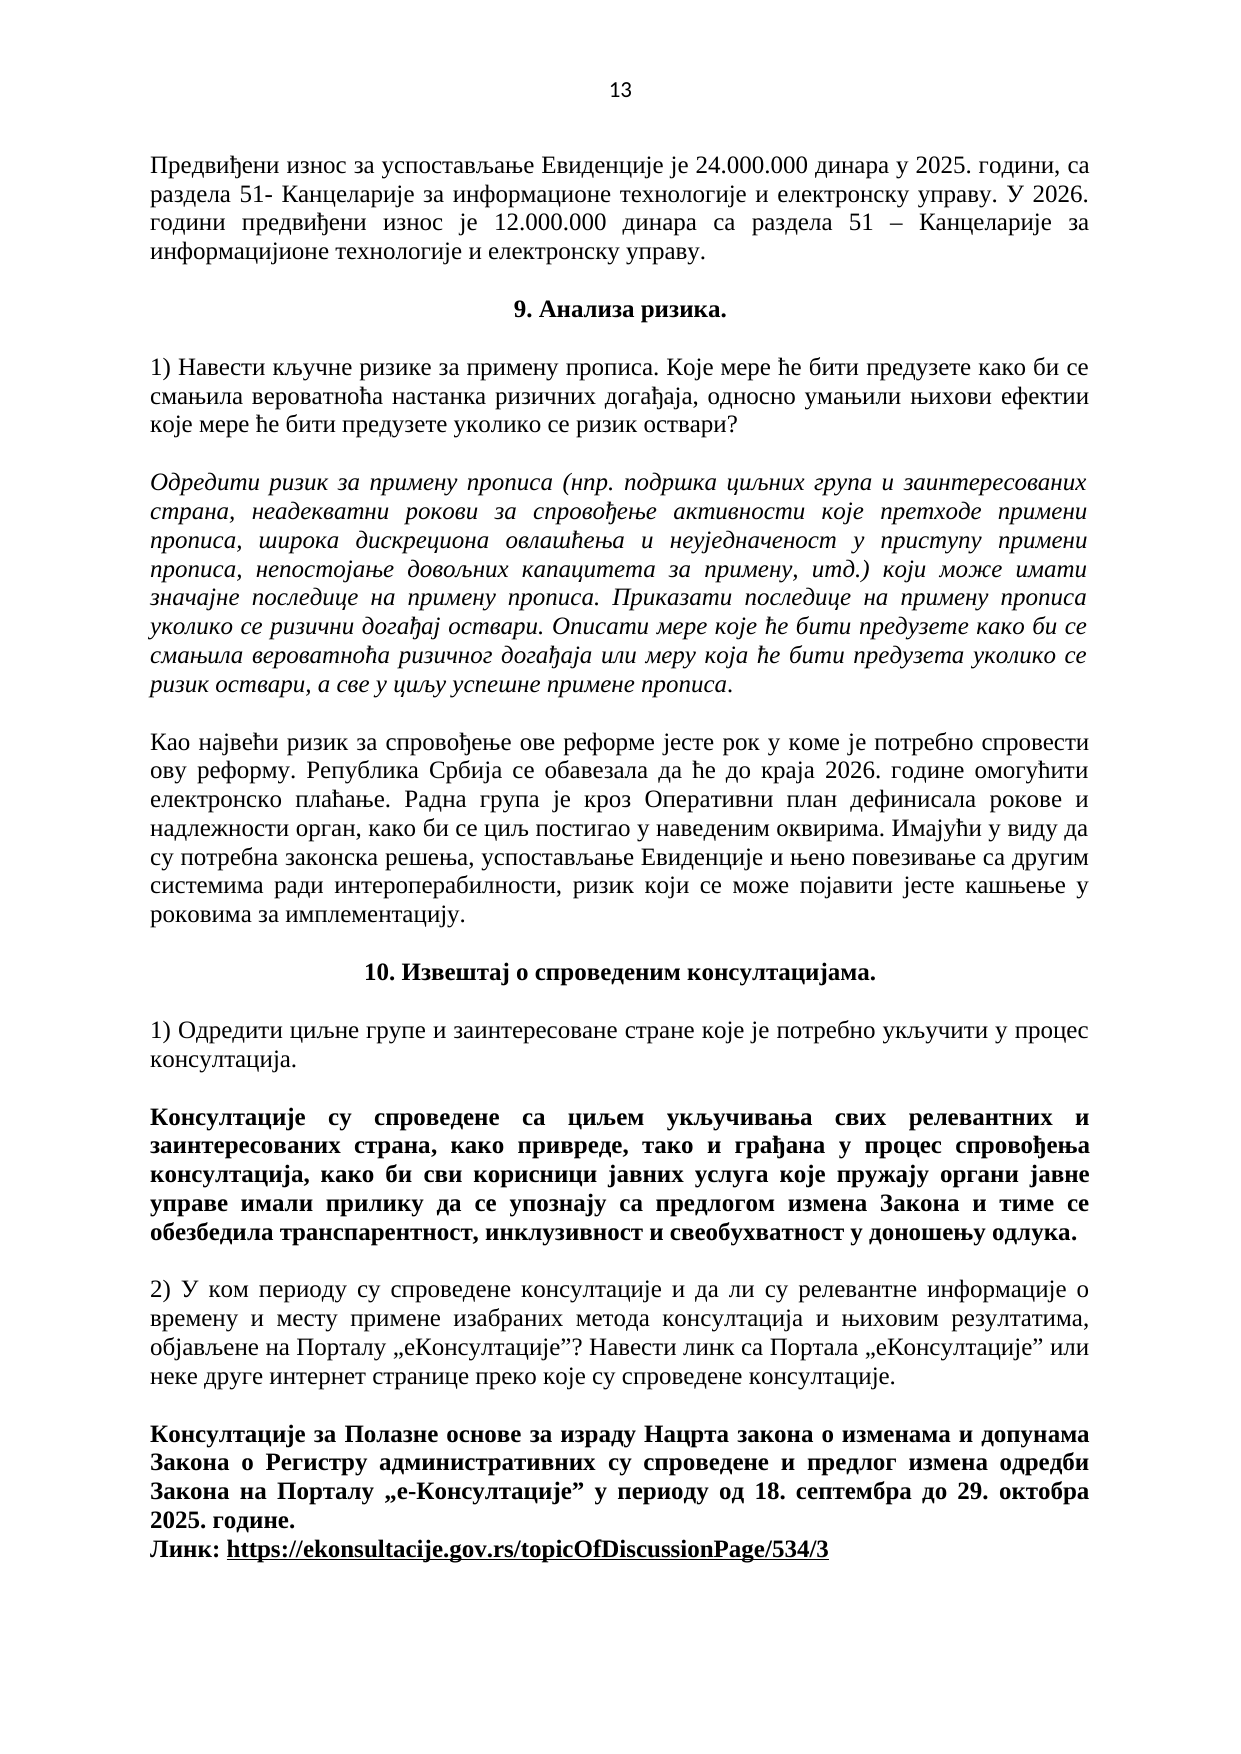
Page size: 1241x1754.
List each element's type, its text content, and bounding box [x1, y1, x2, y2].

text Консултације за Полазне основе за израду Нацрта закона о изменама и допунама Закона о Регистру административних су спроведене и предлог измена одредби Закона на Порталу „е-Консултације” у периоду од 18. септембра до 29. октобра 2025. године. [150, 1419, 1090, 1534]
text 9. Анализа ризика. [150, 294, 1090, 323]
text Одредити ризик за примену прописа (нпр. подршка циљних група и заинтересованих страна, неадекватни рокови за спровођење активности које претходе примени прописа, широка дискрециона овлашћења и неуједначеност у приступу примени прописа, непостојање довољних капацитета за примену, итд.) који може имати значајне последице на примену прописа. Приказати последице на примену прописа уколико се ризични догађај оствари. Описати мере које ће бити предузете како би се смањила вероватноћа ризичног догађаја или меру која ће бити предузета уколико се ризик оствари, а све у циљу успешне примене прописа. [150, 467, 1090, 697]
text 1) Одредити циљне групе и заинтересоване стране које је потребно укључити у процес консултација. [150, 1015, 1090, 1072]
text Као највећи ризик за спровођење ове реформе јесте рок у коме је потребно спровести ову реформу. Република Србија се обавезала да ће до краја 2026. године омогућити електронско плаћање. Радна група је кроз Оперативни план дефинисала рокове и надлежности орган, како би се циљ постигао у наведеним оквирима. Имајући у виду да су потребна законска решења, успостављање Евиденције и њено повезивање са другим системима ради интероперабилности, ризик који се може појавити јесте кашњење у роковима за имплементацију. [150, 727, 1090, 928]
text Линк: https://ekonsultacije.gov.rs/topicOfDiscussionPage/534/3 [150, 1534, 1090, 1562]
text 10. Извештај о спроведеним консултацијама. [150, 957, 1090, 986]
text Предвиђени износ за успостављање Евиденције је 24.000.000 динара у 2025. години, са раздела 51- Канцеларије за информационе технологије и електронску управу. У 2026. години предвиђени износ је 12.000.000 динара са раздела 51 – Канцеларије за информацијионе технологије и електронску управу. [150, 150, 1090, 265]
text 2) У ком периоду су спроведене консултације и да ли су релевантне информације о времену и месту примене изабраних метода консултација и њиховим резултатима, објављене на Порталу „еКонсултације”? Навести линк са Портала „еКонсултације” или неке друге интернет странице преко које су спроведене консултације. [150, 1274, 1090, 1389]
text Консултације су спроведене са циљем укључивања свих релевантних и заинтересованих страна, како привреде, тако и грађана у процес спровођења консултација, како би сви корисници јавних услуга које пружају органи јавне управе имали прилику да се упознају са предлогом измена Закона и тиме се обезбедила транспарентност, инклузивност и свеобухватност у доношењу одлука. [150, 1102, 1090, 1245]
text 1) Навести кључне ризике за примену прописа. Које мере ће бити предузете како би се смањила вероватноћа настанка ризичних догађаја, односно умањили њихови ефектии које мере ће бити предузете уколико се ризик оствари? [150, 352, 1090, 438]
